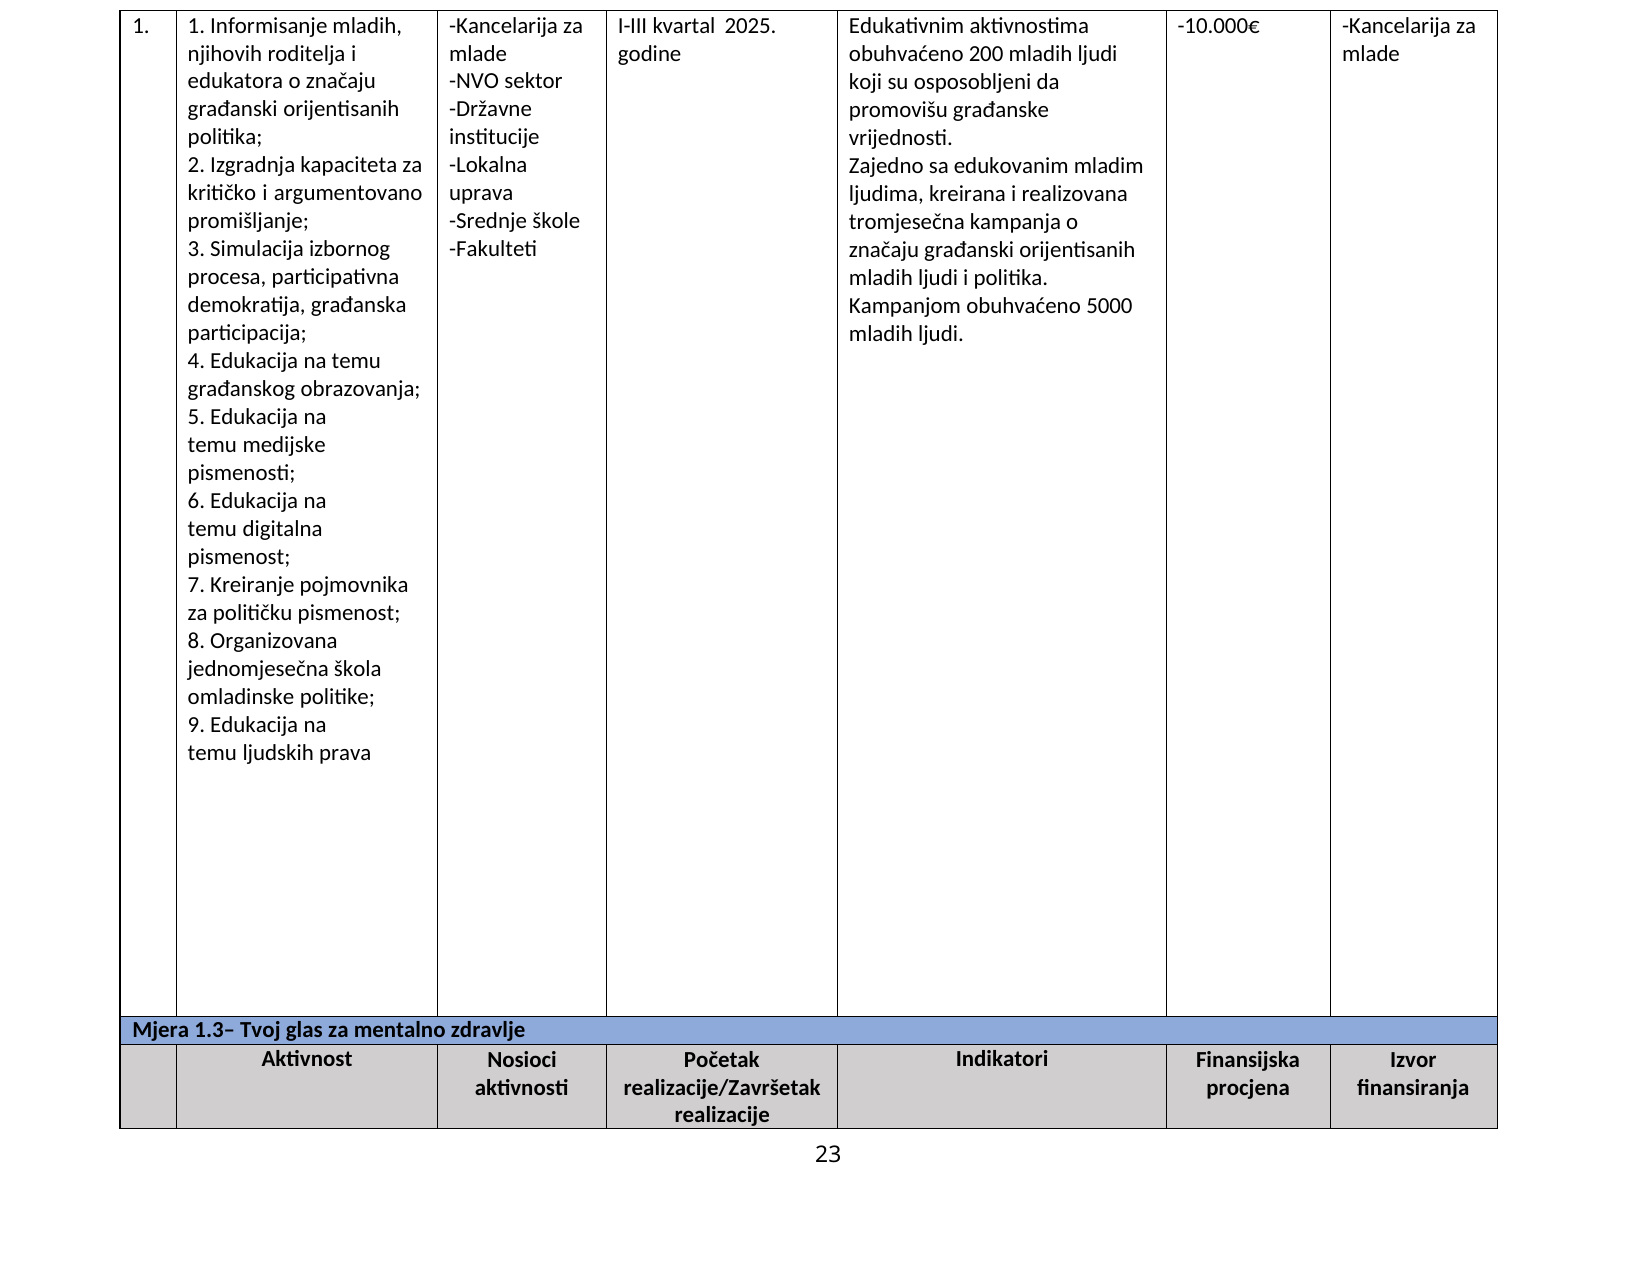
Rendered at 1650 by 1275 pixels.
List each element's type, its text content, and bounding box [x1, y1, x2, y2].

table_cell I-III kvartal 2025. godine [607, 11, 837, 1016]
table_cell Edukativnim aktivnostima obuhvaćeno 200 mladih ljudi koji su osposobljeni da promovišu građanske vrijednosti. Zajedno sa edukovanim mladim ljudima, kreirana i realizovana tromjesečna kampanja o značaju građanski orijentisanih mladih ljudi i politika. Kampanjom obuhvaćeno 5000 mladih ljudi. [838, 11, 1166, 1016]
table_cell Finansijska procjena [1167, 1045, 1330, 1128]
table_cell Indikatori [838, 1045, 1166, 1128]
table_cell 1. Informisanje mladih, njihovih roditelja i edukatora o značaju građanski orijentisanih politika; Izgradnja kapaciteta za kritičko i argumentovano promišljanje; Simulacija izbornog procesa, participativna demokratija, građanska participacija; Edukacija na temu građanskog obrazovanja; Edukacija na temu medijske pismenosti; Edukacija na temu digitalna pismenost; Kreiranje pojmovnika za političku pismenost; Organizovana jednomjesečna škola omladinske politike; Edukacija na temu ljudskih prava [177, 11, 437, 1016]
table_cell Aktivnost [177, 1045, 437, 1128]
table_cell Nosioci aktivnosti [438, 1045, 606, 1128]
table_cell -10.000€ [1167, 11, 1330, 1016]
table_cell -Kancelarija za mlade [1331, 11, 1497, 1016]
table_cell Izvor finansiranja [1331, 1045, 1497, 1128]
table_cell -Kancelarija za mlade -NVO sektor -Državne institucije -Lokalna uprava -Srednje škole -Fakulteti [438, 11, 606, 1016]
table_cell 1. [121, 11, 176, 1016]
table_cell Mjera 1.3– Tvoj glas za mentalno zdravlje [121, 1017, 1497, 1044]
table_cell Početak realizacije/Završetak realizacije [607, 1045, 837, 1128]
table_cell [121, 1045, 176, 1128]
